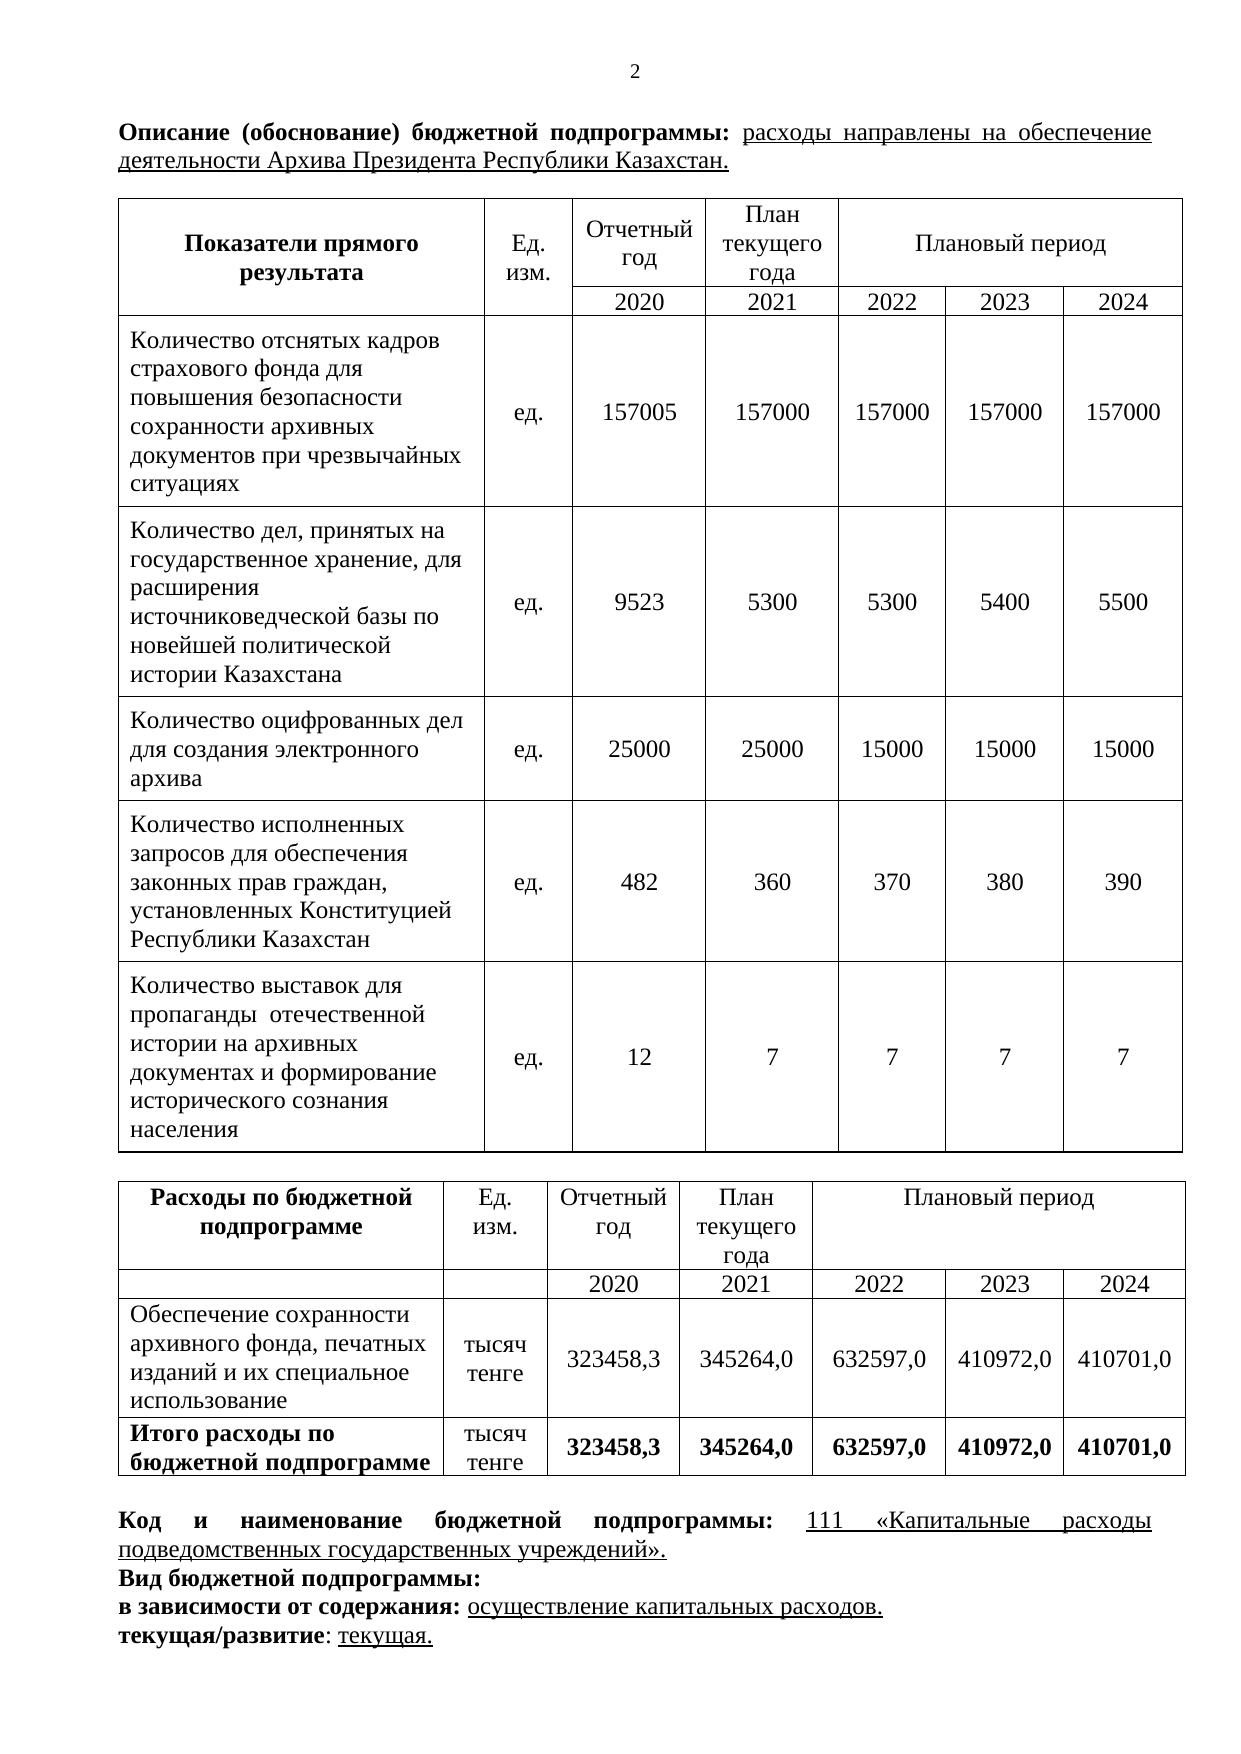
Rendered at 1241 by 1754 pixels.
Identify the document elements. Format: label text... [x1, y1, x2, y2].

table_cell Количество оцифрованных дел для создания электронного архива [119, 697, 484, 800]
table_header Ед. изм. [485, 199, 572, 315]
table_cell 157000 [946, 316, 1063, 506]
table_cell 2024 [1064, 287, 1182, 315]
table_cell 157000 [706, 316, 838, 506]
table_cell 632597,0 [813, 1418, 945, 1475]
table_cell 9523 [573, 507, 705, 696]
table_cell 2023 [946, 1270, 1063, 1298]
table_cell ед. [485, 962, 572, 1151]
table_cell 632597,0 [813, 1299, 945, 1417]
table_cell [444, 1270, 547, 1298]
text Код и наименование бюджетной подпрограммы: 111 «Капитальные расходы подведомственных государственных учреждений». [118, 1505, 1152, 1563]
table_cell 7 [1064, 962, 1182, 1151]
table_cell 345264,0 [680, 1418, 812, 1475]
table_cell 380 [946, 801, 1063, 961]
table_cell 5300 [706, 507, 838, 696]
table_cell 5400 [946, 507, 1063, 696]
table_cell 482 [573, 801, 705, 961]
table_cell 390 [1064, 801, 1182, 961]
table_cell Количество выставок для пропаганды отечественной истории на архивных документах и формирование исторического сознания населения [119, 962, 484, 1151]
table_cell 12 [573, 962, 705, 1151]
table_cell 157000 [1064, 316, 1182, 506]
table_cell 7 [946, 962, 1063, 1151]
table_cell 7 [706, 962, 838, 1151]
table_cell 25000 [573, 697, 705, 800]
table_cell 2022 [839, 287, 945, 315]
table_header План текущего года [680, 1182, 812, 1268]
text Описание (обоснование) бюджетной подпрограммы: расходы направлены на обеспечение деятельности Архива Президента Республики Казахстан. [118, 117, 1152, 174]
table_cell 25000 [706, 697, 838, 800]
table_cell Итого расходы по бюджетной подпрограмме [335, 1418, 443, 1475]
table_cell 5500 [1064, 507, 1182, 696]
table_cell 370 [839, 801, 945, 961]
table_cell 410972,0 [946, 1418, 1063, 1475]
table_cell 2024 [1064, 1270, 1185, 1298]
table_cell Количество отснятых кадров страхового фонда для повышения безопасности сохранности архивных документов при чрезвычайных ситуациях [119, 316, 484, 506]
table_cell 2020 [573, 287, 705, 315]
table_cell 7 [839, 962, 945, 1151]
table_cell ед. [485, 697, 572, 800]
table_cell ед. [485, 316, 572, 506]
table_cell 410701,0 [1064, 1418, 1185, 1475]
table_cell 5300 [839, 507, 945, 696]
text в зависимости от содержания: осуществление капитальных расходов. [118, 1591, 1152, 1620]
table_cell 410972,0 [946, 1299, 1063, 1417]
table_cell 15000 [1064, 697, 1182, 800]
table_header Плановый период [839, 199, 1182, 286]
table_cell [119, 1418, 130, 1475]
table_header Отчетный год [548, 1182, 679, 1268]
table_cell Количество дел, принятых на государственное хранение, для расширения источниковедческой базы по новейшей политической истории Казахстана [119, 507, 484, 696]
text текущая/развитие: текущая. [118, 1620, 1152, 1649]
table_cell Количество исполненных запросов для обеспечения законных прав граждан, установленных Конституцией Республики Казахстан [119, 801, 484, 961]
table_cell 15000 [839, 697, 945, 800]
table_cell ед. [485, 507, 572, 696]
table_cell 345264,0 [680, 1299, 812, 1417]
table_header Показатели прямого результата [119, 199, 484, 315]
table_cell 2023 [946, 287, 1063, 315]
text Вид бюджетной подпрограммы: [118, 1563, 1152, 1591]
table_cell тысяч тенге [444, 1299, 547, 1417]
table_header Плановый период [813, 1182, 1185, 1268]
table_header Ед. изм. [444, 1182, 547, 1268]
table_cell тысяч тенге [444, 1418, 547, 1475]
table_cell 410701,0 [1064, 1299, 1185, 1417]
table_cell 157005 [573, 316, 705, 506]
table_header Отчетный год [573, 199, 705, 286]
table_cell 2022 [813, 1270, 945, 1298]
table_cell 323458,3 [548, 1418, 679, 1475]
table_cell 2021 [706, 287, 838, 315]
table_cell 323458,3 [548, 1299, 679, 1417]
table_cell 360 [706, 801, 838, 961]
table_header План текущего года [706, 199, 838, 286]
table_header Расходы по бюджетной подпрограмме [119, 1182, 443, 1268]
table_cell 2020 [548, 1270, 679, 1298]
table_cell 157000 [839, 316, 945, 506]
table_cell 2021 [680, 1270, 812, 1298]
table_cell [119, 1270, 443, 1298]
table_cell Обеспечение сохранности архивного фонда, печатных изданий и их специальное использование [119, 1299, 443, 1417]
table_cell 15000 [946, 697, 1063, 800]
table_cell ед. [485, 801, 572, 961]
